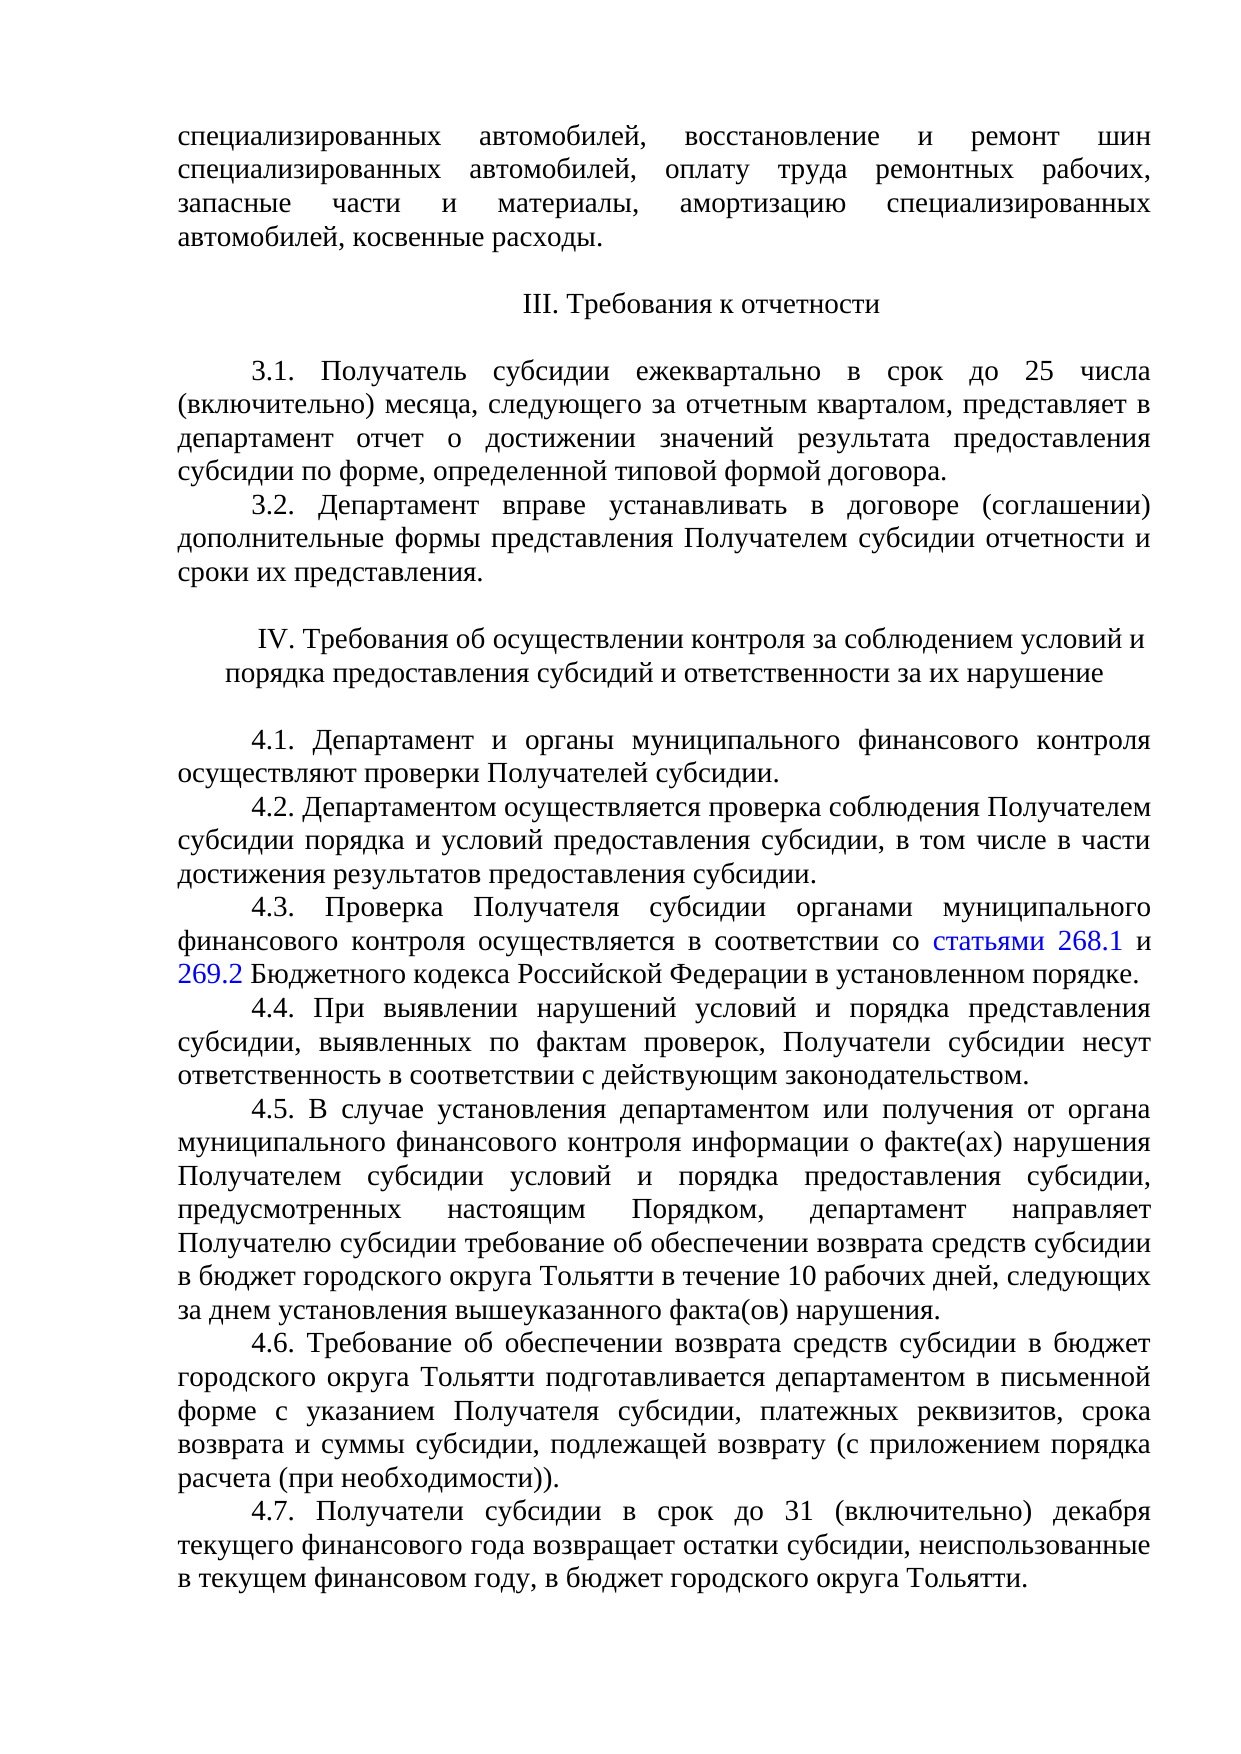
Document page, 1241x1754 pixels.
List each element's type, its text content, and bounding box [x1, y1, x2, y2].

text IV. Требования об осуществлении контроля за соблюдением условий и порядка предоставления субсидий и ответственности за их нарушение [177, 621, 1152, 688]
text 4.6. Требование об обеспечении возврата средств субсидии в бюджет городского округа Тольятти подготавливается департаментом в письменной форме с указанием Получателя субсидии, платежных реквизитов, срока возврата и суммы субсидии, подлежащей возврату (с приложением порядка расчета (при необходимости)). [177, 1326, 1152, 1493]
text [177, 118, 1152, 252]
text III. Требования к отчетности [177, 286, 1152, 319]
text 4.5. В случае установления департаментом или получения от органа муниципального финансового контроля информации о факте(ах) нарушения Получателем субсидии условий и порядка предоставления субсидии, предусмотренных настоящим Порядком, департамент направляет Получателю субсидии требование об обеспечении возврата средств субсидии в бюджет городского округа Тольятти в течение 10 рабочих дней, следующих за днем установления вышеуказанного факта(ов) нарушения. [177, 1091, 1152, 1326]
text 4.1. Департамент и органы муниципального финансового контроля осуществляют проверки Получателей субсидии. [177, 722, 1152, 789]
text 4.4. При выявлении нарушений условий и порядка представления субсидии, выявленных по фактам проверок, Получатели субсидии несут ответственность в соответствии с действующим законодательством. [177, 990, 1152, 1091]
text 4.7. Получатели субсидии в срок до 31 (включительно) декабря текущего финансового года возвращает остатки субсидии, неиспользованные в текущем финансовом году, в бюджет городского округа Тольятти. [177, 1493, 1152, 1594]
text 4.2. Департаментом осуществляется проверка соблюдения Получателем субсидии порядка и условий предоставления субсидии, в том числе в части достижения результатов предоставления субсидии. [177, 789, 1152, 889]
text 4.3. Проверка Получателя субсидии органами муниципального финансового контроля осуществляется в соответствии со статьями 268.1 и 269.2 Бюджетного кодекса Российской Федерации в установленном порядке. [177, 889, 1152, 990]
text 3.2. Департамент вправе устанавливать в договоре (соглашении) дополнительные формы представления Получателем субсидии отчетности и сроки их представления. [177, 487, 1152, 588]
text 3.1. Получатель субсидии ежеквартально в срок до 25 числа (включительно) месяца, следующего за отчетным кварталом, представляет в департамент отчет о достижении значений результата предоставления субсидии по форме, определенной типовой формой договора. [177, 353, 1152, 487]
